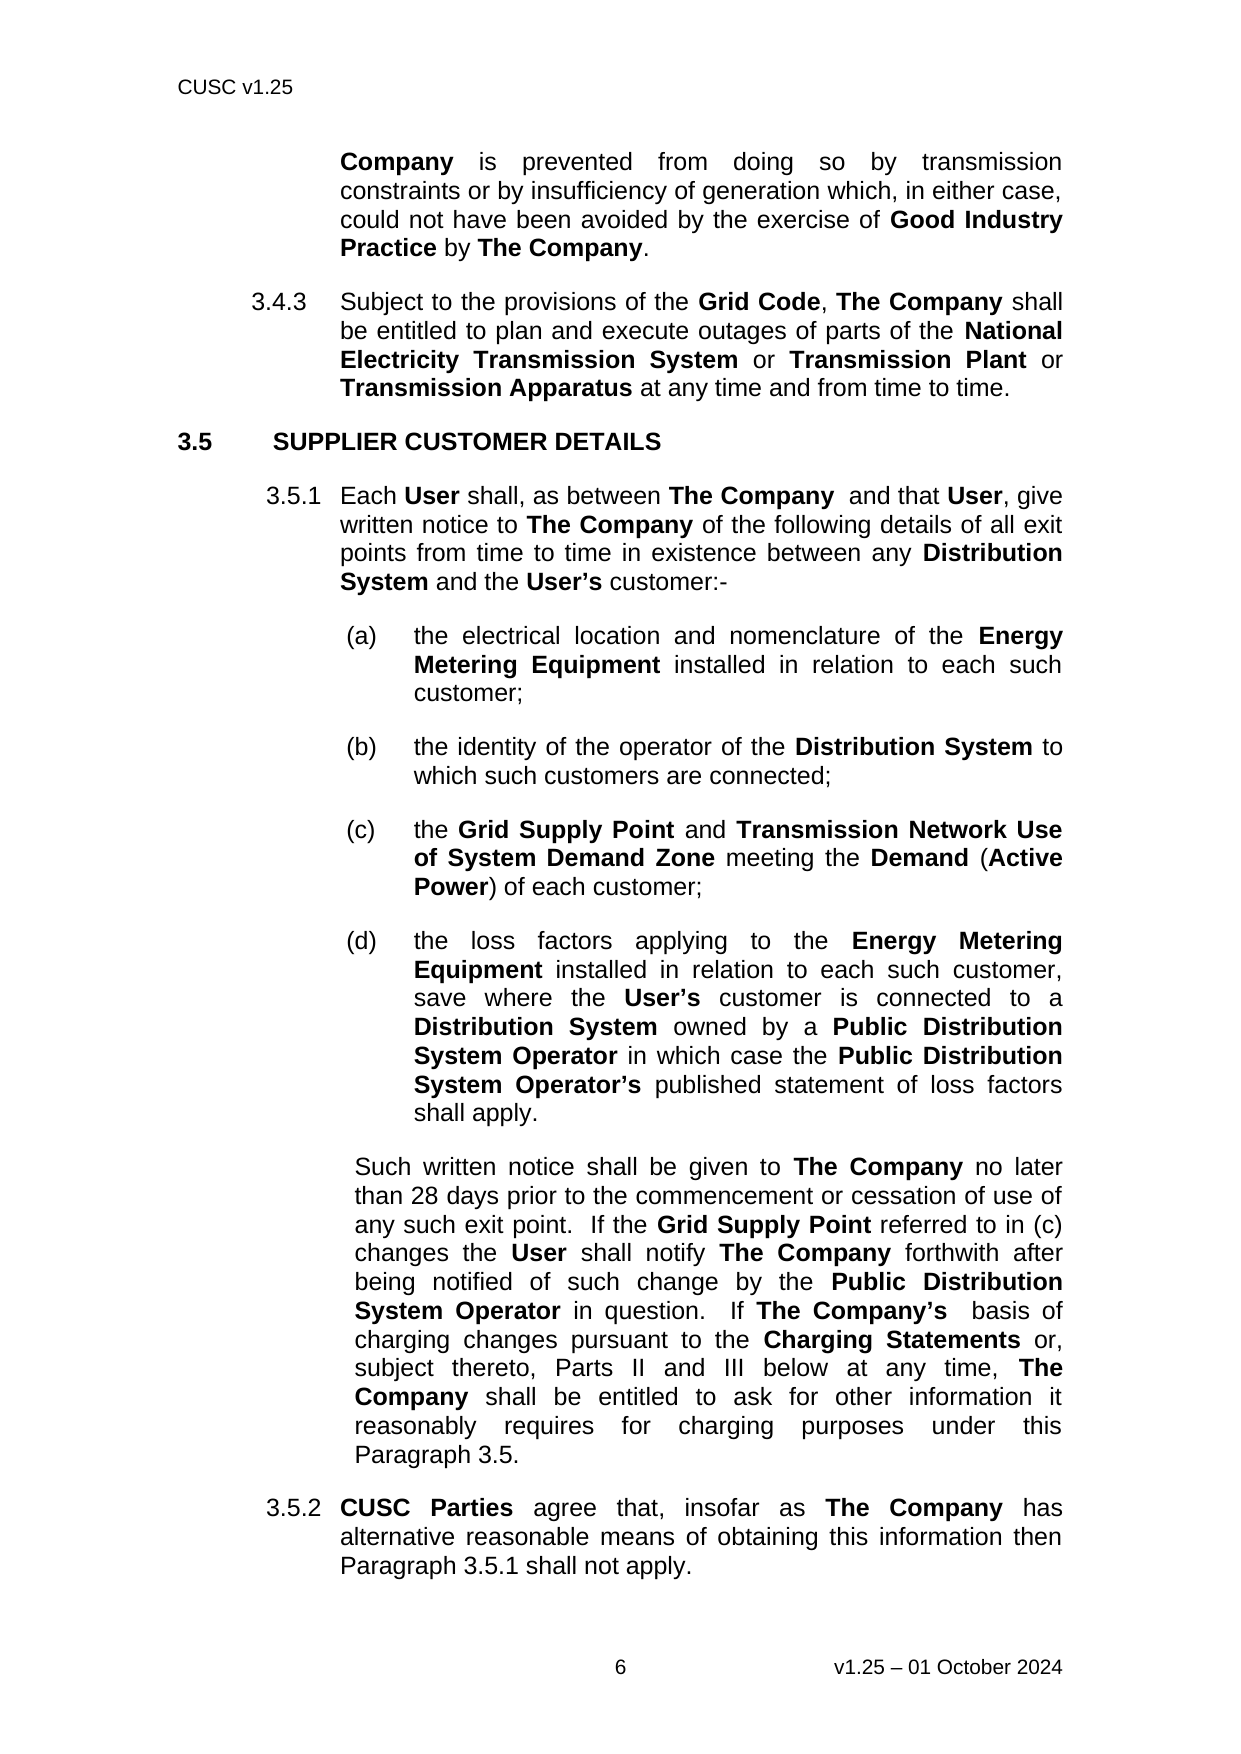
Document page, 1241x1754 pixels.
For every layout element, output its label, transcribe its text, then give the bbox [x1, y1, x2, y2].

subtitle Each User shall, as between The Company and that User, give written notice to The Company of the following details of all exit points from time to time in existence between any Distribution System and the User’s customer:- [266, 481, 1063, 596]
text Such written notice shall be given to The Company no later than 28 days prior to the commencement or cessation of use of any such exit point. If the Grid Supply Point referred to in (c) changes the User shall notify The Company forthwith after being notified of such change by the Public Distribution System Operator in question. If The Company’s basis of charging changes pursuant to the Charging Statements or, subject thereto, Parts II and III below at any time, The Company shall be entitled to ask for other information it reasonably requires for charging purposes under this Paragraph 3.5. [354, 1152, 1063, 1468]
subtitle the loss factors applying to the Energy Metering Equipment installed in relation to each such customer, save where the User’s customer is connected to a Distribution System owned by a Public Distribution System Operator in which case the Public Distribution System Operator’s published statement of loss factors shall apply. [346, 926, 1063, 1127]
subtitle SUPPLIER CUSTOMER DETAILS [177, 427, 1063, 456]
subtitle the Grid Supply Point and Transmission Network Use of System Demand Zone meeting the Demand (Active Power) of each customer; [346, 814, 1063, 901]
subtitle the identity of the operator of the Distribution System to which such customers are connected; [346, 732, 1063, 789]
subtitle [251, 147, 1063, 262]
subtitle the electrical location and nomenclature of the Energy Metering Equipment installed in relation to each such customer; [346, 621, 1063, 707]
subtitle Subject to the provisions of the Grid Code, The Company shall be entitled to plan and execute outages of parts of the National Electricity Transmission System or Transmission Plant or Transmission Apparatus at any time and from time to time. [251, 287, 1063, 402]
subtitle CUSC Parties agree that, insofar as The Company has alternative reasonable means of obtaining this information then Paragraph 3.5.1 shall not apply. [266, 1493, 1063, 1579]
